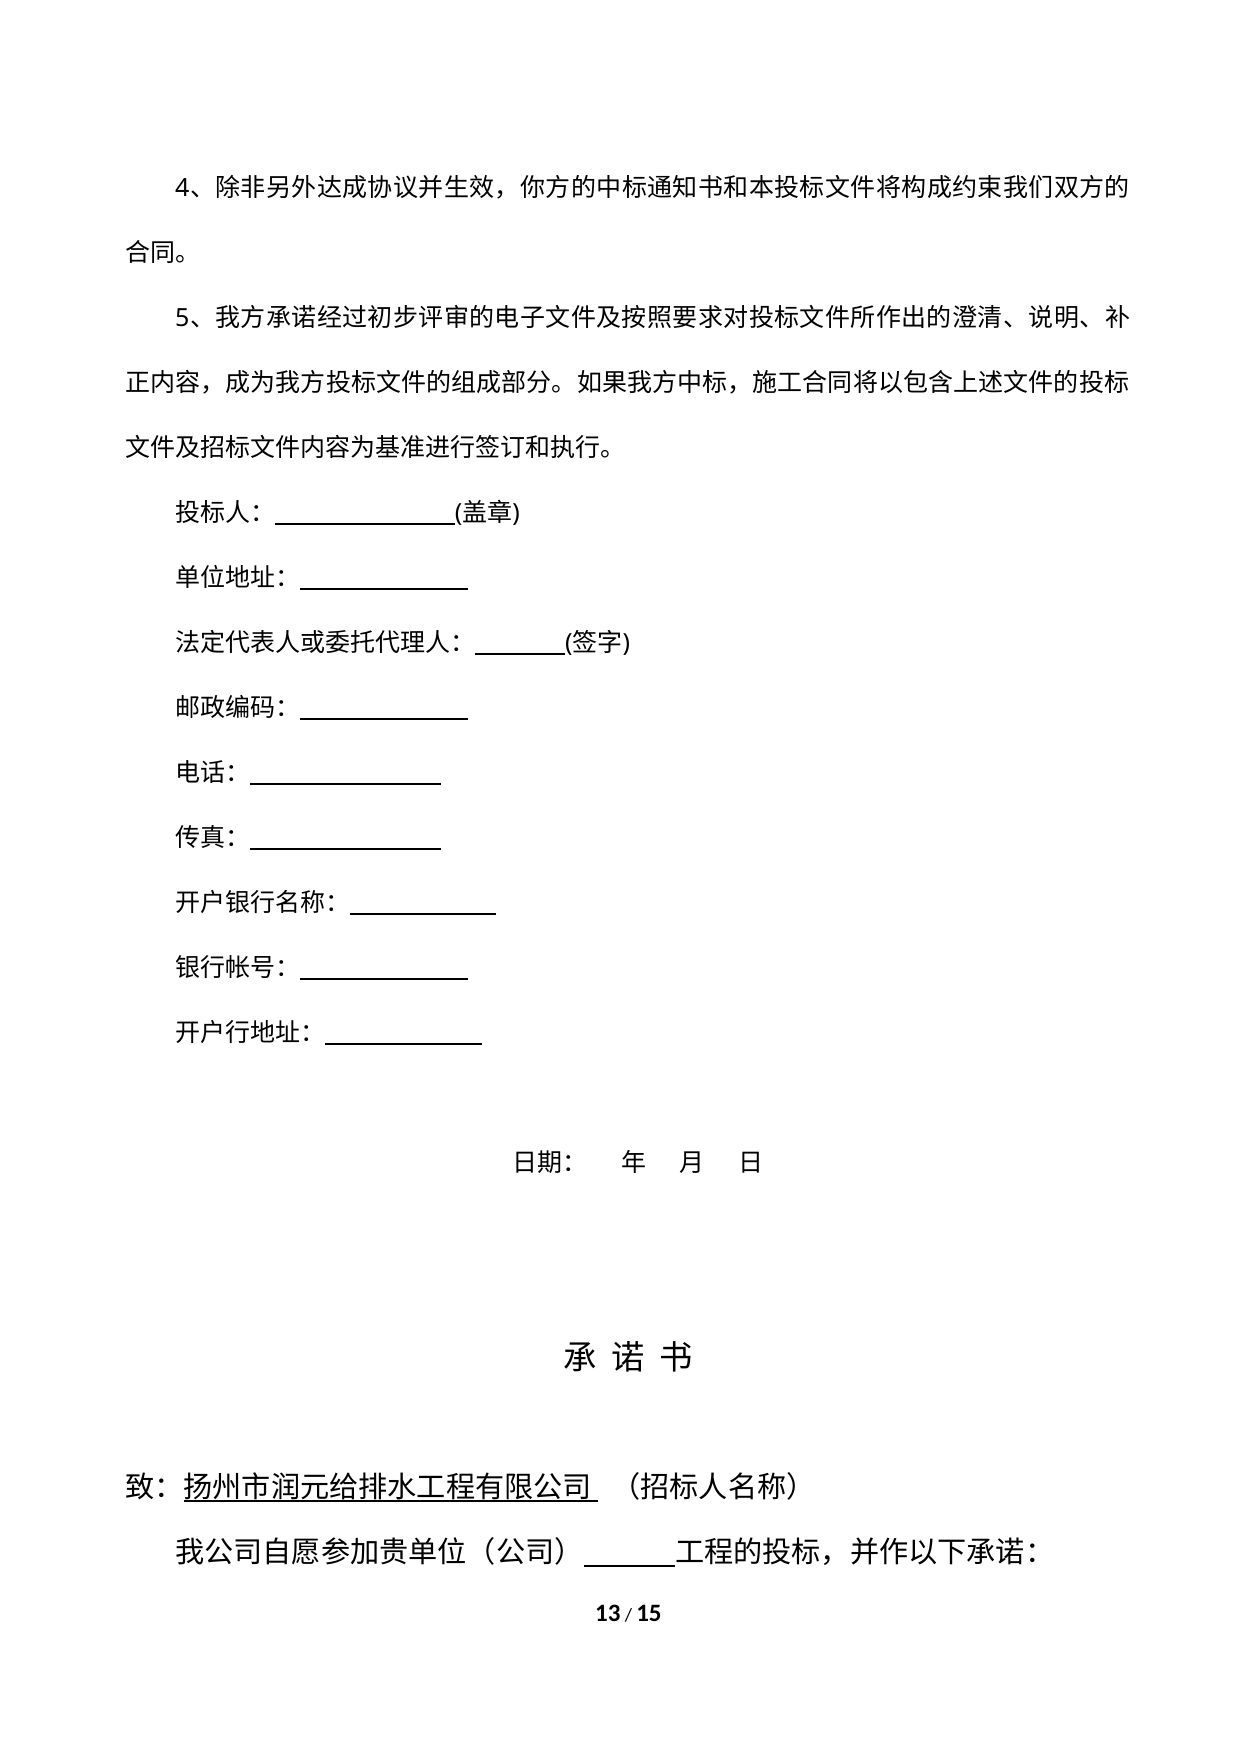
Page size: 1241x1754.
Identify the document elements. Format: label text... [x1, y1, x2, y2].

text 我公司自愿参加贵单位（公司） 工程的投标，并作以下承诺： [125, 1518, 1131, 1583]
text 单位地址： [125, 543, 1131, 608]
text 法定代表人或委托代理人： (签字) [125, 608, 1131, 673]
text 邮政编码： [125, 673, 1131, 738]
text 日期： 年 月 日 [125, 1128, 1131, 1193]
text 开户行地址： [125, 998, 1131, 1063]
text 致：扬州市润元给排水工程有限公司 （招标人名称） [125, 1453, 1131, 1518]
text 投标人： (盖章) [125, 478, 1131, 543]
text 开户银行名称： [125, 868, 1131, 933]
text 承 诺 书 [125, 1323, 1131, 1388]
text 电话： [125, 738, 1131, 803]
text 银行帐号： [125, 933, 1131, 998]
text 5、我方承诺经过初步评审的电子文件及按照要求对投标文件所作出的澄清、说明、补正内容，成为我方投标文件的组成部分。如果我方中标，施工合同将以包含上述文件的投标文件及招标文件内容为基准进行签订和执行。 [125, 283, 1131, 478]
text 4、除非另外达成协议并生效，你方的中标通知书和本投标文件将构成约束我们双方的合同。 [125, 153, 1131, 283]
text 传真： [125, 803, 1131, 868]
